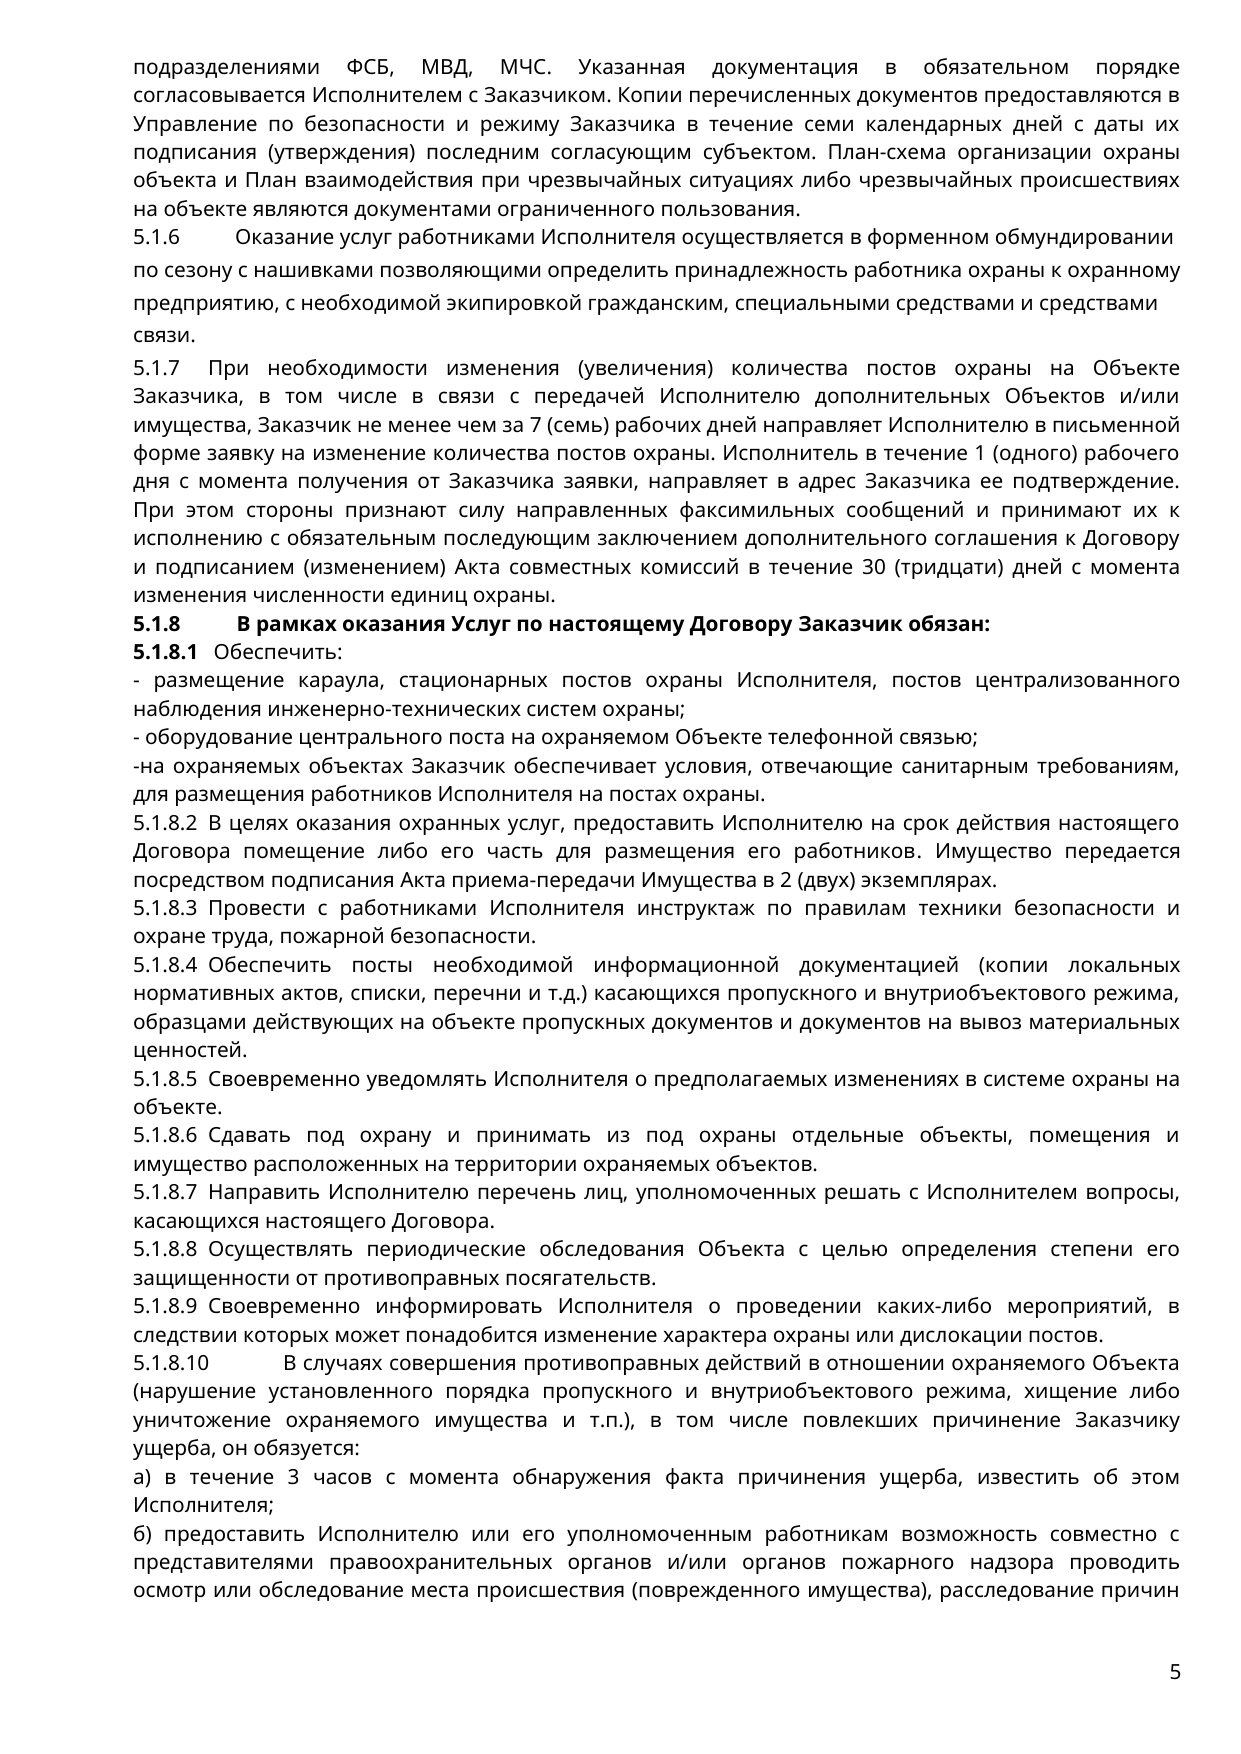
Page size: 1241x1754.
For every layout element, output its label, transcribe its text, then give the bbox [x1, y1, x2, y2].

list Своевременно уведомлять Исполнителя о предполагаемых изменениях в системе охраны на объекте. [133, 1064, 1181, 1121]
list Своевременно информировать Исполнителя о проведении каких-либо мероприятий, в следствии которых может понадобится изменение характера охраны или дислокации постов. [133, 1291, 1181, 1348]
text - размещение караула, стационарных постов охраны Исполнителя, постов централизованного наблюдения инженерно-технических систем охраны; [133, 666, 1181, 722]
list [133, 52, 1181, 222]
list Обеспечить посты необходимой информационной документацией (копии локальных нормативных актов, списки, перечни и т.д.) касающихся пропускного и внутриобъектового режима, образцами действующих на объекте пропускных документов и документов на вывоз материальных ценностей. [133, 950, 1181, 1064]
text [133, 1519, 1181, 1604]
list В случаях совершения противоправных действий в отношении охраняемого Объекта (нарушение установленного порядка пропускного и внутриобъектового режима, хищение либо уничтожение охраняемого имущества и т.п.), в том числе повлекших причинение Заказчику ущерба, он обязуется: [133, 1348, 1181, 1462]
text -на охраняемых объектах Заказчик обеспечивает условия, отвечающие санитарным требованиям, для размещения работников Исполнителя на постах охраны. [133, 751, 1181, 808]
list В целях оказания охранных услуг, предоставить Исполнителю на срок действия настоящего Договора помещение либо его часть для размещения его работников. Имущество передается посредством подписания Акта приема-передачи Имущества в 2 (двух) экземплярах. [133, 808, 1181, 893]
list Cдавать под охрану и принимать из под охраны отдельные объекты, помещения и имущество расположенных на территории охраняемых объектов. [133, 1121, 1181, 1177]
list Осуществлять периодические обследования Объекта с целью определения степени его защищенности от противоправных посягательств. [133, 1234, 1181, 1291]
list Оказание услуг работниками Исполнителя осуществляется в форменном обмундировании по сезону с нашивками позволяющими определить принадлежность работника охраны к охранному предприятию, с необходимой экипировкой гражданским, специальными средствами и средствами связи. [133, 222, 1181, 349]
list При необходимости изменения (увеличения) количества постов охраны на Объекте Заказчика, в том числе в связи с передачей Исполнителю дополнительных Объектов и/или имущества, Заказчик не менее чем за 7 (семь) рабочих дней направляет Исполнителю в письменной форме заявку на изменение количества постов охраны. Исполнитель в течение 1 (одного) рабочего дня с момента получения от Заказчика заявки, направляет в адрес Заказчика ее подтверждение. При этом стороны признают силу направленных факсимильных сообщений и принимают их к исполнению с обязательным последующим заключением дополнительного соглашения к Договору и подписанием (изменением) Акта совместных комиссий в течение 30 (тридцати) дней с момента изменения численности единиц охраны. [133, 353, 1181, 609]
list Провести с работниками Исполнителя инструктаж по правилам техники безопасности и охране труда, пожарной безопасности. [133, 893, 1181, 950]
list Обеспечить: [133, 637, 1181, 666]
text - оборудование центрального поста на охраняемом Объекте телефонной связью; [133, 722, 1181, 751]
text а) в течение 3 часов с момента обнаружения факта причинения ущерба, известить об этом Исполнителя; [133, 1462, 1181, 1519]
list В рамках оказания Услуг по настоящему Договору Заказчик обязан: [133, 609, 1181, 637]
list Направить Исполнителю перечень лиц, уполномоченных решать с Исполнителем вопросы, касающихся настоящего Договора. [133, 1177, 1181, 1234]
